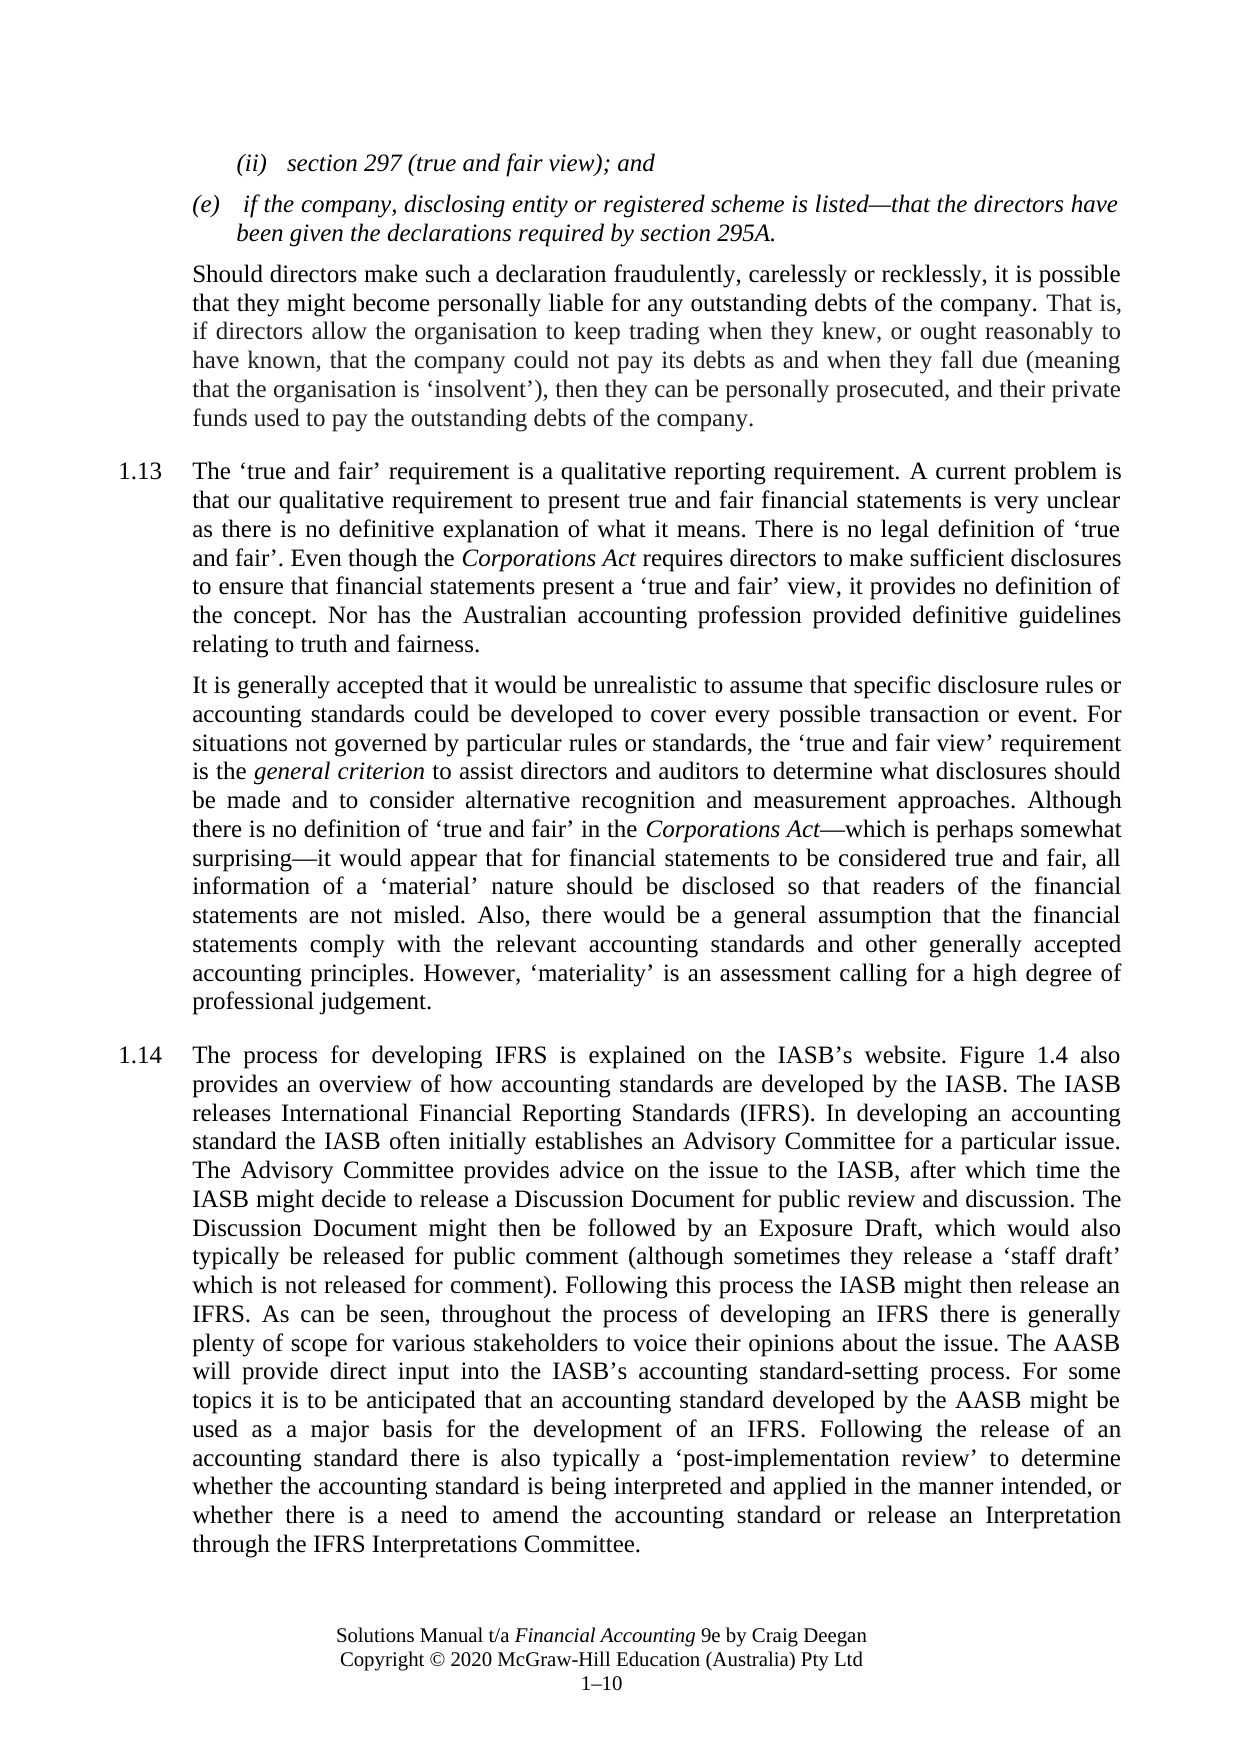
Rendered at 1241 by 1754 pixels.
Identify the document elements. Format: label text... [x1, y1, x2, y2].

text (ii) section 297 (true and fair view); and [236, 148, 1122, 176]
text (e) if the company, disclosing entity or registered scheme is listed—that the directors have been given the declarations required by section 295A. [192, 189, 1122, 246]
text 1.13 The ‘true and fair’ requirement is a qualitative reporting requirement. A current problem is that our qualitative requirement to present true and fair financial statements is very unclear as there is no definitive explanation of what it means. There is no legal definition of ‘true and fair’. Even though the Corporations Act requires directors to make sufficient disclosures to ensure that financial statements present a ‘true and fair’ view, it provides no definition of the concept. Nor has the Australian accounting profession provided definitive guidelines relating to truth and fairness. [118, 456, 1122, 658]
text 1.14 The process for developing IFRS is explained on the IASB’s website. Figure 1.4 also provides an overview of how accounting standards are developed by the IASB. The IASB releases International Financial Reporting Standards (IFRS). In developing an accounting standard the IASB often initially establishes an Advisory Committee for a particular issue. The Advisory Committee provides advice on the issue to the IASB, after which time the IASB might decide to release a Discussion Document for public review and discussion. The Discussion Document might then be followed by an Exposure Draft, which would also typically be released for public comment (although sometimes they release a ‘staff draft’ which is not released for comment). Following this process the IASB might then release an IFRS. As can be seen, throughout the process of developing an IFRS there is generally plenty of scope for various stakeholders to voice their opinions about the issue. The AASB will provide direct input into the IASB’s accounting standard-setting process. For some topics it is to be anticipated that an accounting standard developed by the AASB might be used as a major basis for the development of an IFRS. Following the release of an accounting standard there is also typically a ‘post-implementation review’ to determine whether the accounting standard is being interpreted and applied in the manner intended, or whether there is a need to amend the accounting standard or release an Interpretation through the IFRS Interpretations Committee. [118, 1040, 1122, 1558]
text Should directors make such a declaration fraudulently, carelessly or recklessly, it is possible that they might become personally liable for any outstanding debts of the company. That is, if directors allow the organisation to keep trading when they knew, or ought reasonably to have known, that the company could not pay its debts as and when they fall due (meaning that the organisation is ‘insolvent’), then they can be personally prosecuted, and their private funds used to pay the outstanding debts of the company. [192, 259, 1122, 431]
text It is generally accepted that it would be unrealistic to assume that specific disclosure rules or accounting standards could be developed to cover every possible transaction or event. For situations not governed by particular rules or standards, the ‘true and fair view’ requirement is the general criterion to assist directors and auditors to determine what disclosures should be made and to consider alternative recognition and measurement approaches. Although there is no definition of ‘true and fair’ in the Corporations Act—which is perhaps somewhat surprising—it would appear that for financial statements to be considered true and fair, all information of a ‘material’ nature should be disclosed so that readers of the financial statements are not misled. Also, there would be a general assumption that the financial statements comply with the relevant accounting standards and other generally accepted accounting principles. However, ‘materiality’ is an assessment calling for a high degree of professional judgement. [192, 670, 1122, 1015]
